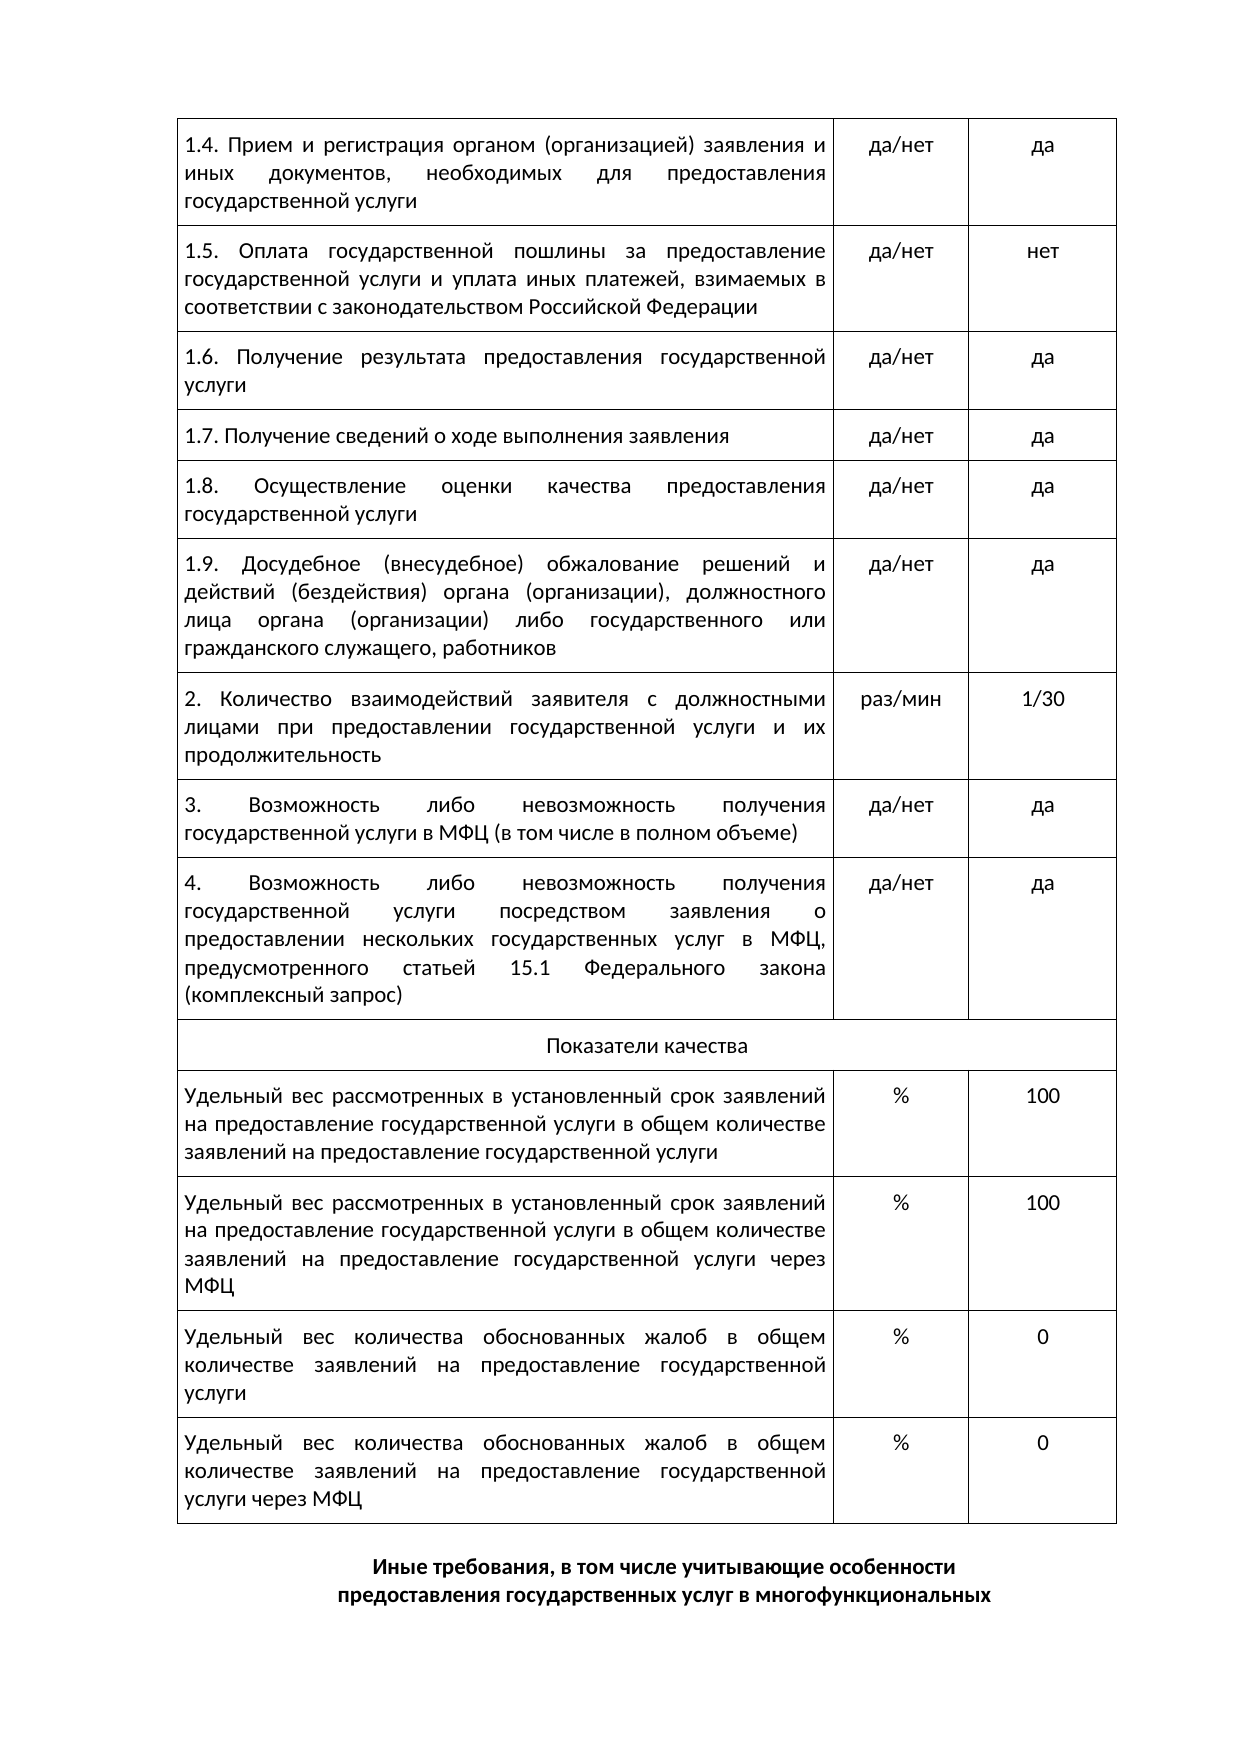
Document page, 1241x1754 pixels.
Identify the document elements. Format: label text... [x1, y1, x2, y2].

table_cell 4. Возможность либо невозможность получения государственной услуги посредством заявления о предоставлении нескольких государственных услуг в МФЦ, предусмотренного статьей 15.1 Федерального закона (комплексный запрос) [178, 858, 833, 1019]
table_cell 2. Количество взаимодействий заявителя с должностными лицами при предоставлении государственной услуги и их продолжительность [178, 673, 833, 778]
table_cell да [969, 461, 1116, 538]
table_cell да [969, 410, 1116, 459]
table_cell да [969, 539, 1116, 672]
table_cell 1.4. Прием и регистрация органом (организацией) заявления и иных документов, необходимых для предоставления государственной услуги [178, 119, 833, 224]
table_cell да/нет [834, 119, 968, 224]
title предоставления государственных услуг в многофункциональных [177, 1580, 1152, 1608]
table_cell 100 [969, 1177, 1116, 1310]
table_cell % [834, 1418, 968, 1523]
table_cell да/нет [834, 858, 968, 1019]
table_cell 1.8. Осуществление оценки качества предоставления государственной услуги [178, 461, 833, 538]
table_cell 1.6. Получение результата предоставления государственной услуги [178, 332, 833, 409]
table_cell 1.5. Оплата государственной пошлины за предоставление государственной услуги и уплата иных платежей, взимаемых в соответствии с законодательством Российской Федерации [178, 226, 833, 331]
table_cell да [969, 858, 1116, 1019]
table_cell 3. Возможность либо невозможность получения государственной услуги в МФЦ (в том числе в полном объеме) [178, 780, 833, 857]
table_cell Удельный вес количества обоснованных жалоб в общем количестве заявлений на предоставление государственной услуги через МФЦ [178, 1418, 833, 1523]
table_cell 0 [969, 1311, 1116, 1417]
table_cell Удельный вес количества обоснованных жалоб в общем количестве заявлений на предоставление государственной услуги [178, 1311, 833, 1417]
table_cell да [969, 332, 1116, 409]
table_cell % [834, 1311, 968, 1417]
table_cell % [834, 1071, 968, 1176]
table_cell % [834, 1177, 968, 1310]
table_cell 0 [969, 1418, 1116, 1523]
table_cell 100 [969, 1071, 1116, 1176]
table_cell да/нет [834, 461, 968, 538]
table_cell да/нет [834, 226, 968, 331]
table_cell 1.7. Получение сведений о ходе выполнения заявления [178, 410, 833, 459]
table_cell да [969, 119, 1116, 224]
table_cell да/нет [834, 539, 968, 672]
table_cell да/нет [834, 410, 968, 459]
table_cell да/нет [834, 332, 968, 409]
table_cell да [969, 780, 1116, 857]
table_cell да/нет [834, 780, 968, 857]
table_cell Удельный вес рассмотренных в установленный срок заявлений на предоставление государственной услуги в общем количестве заявлений на предоставление государственной услуги [178, 1071, 833, 1176]
title Иные требования, в том числе учитывающие особенности [177, 1552, 1152, 1580]
table_cell 1/30 [969, 673, 1116, 778]
table_cell нет [969, 226, 1116, 331]
table_cell Показатели качества [178, 1020, 1116, 1069]
table_cell раз/мин [834, 673, 968, 778]
table_cell 1.9. Досудебное (внесудебное) обжалование решений и действий (бездействия) органа (организации), должностного лица органа (организации) либо государственного или гражданского служащего, работников [178, 539, 833, 672]
table_cell Удельный вес рассмотренных в установленный срок заявлений на предоставление государственной услуги в общем количестве заявлений на предоставление государственной услуги через МФЦ [178, 1177, 833, 1310]
